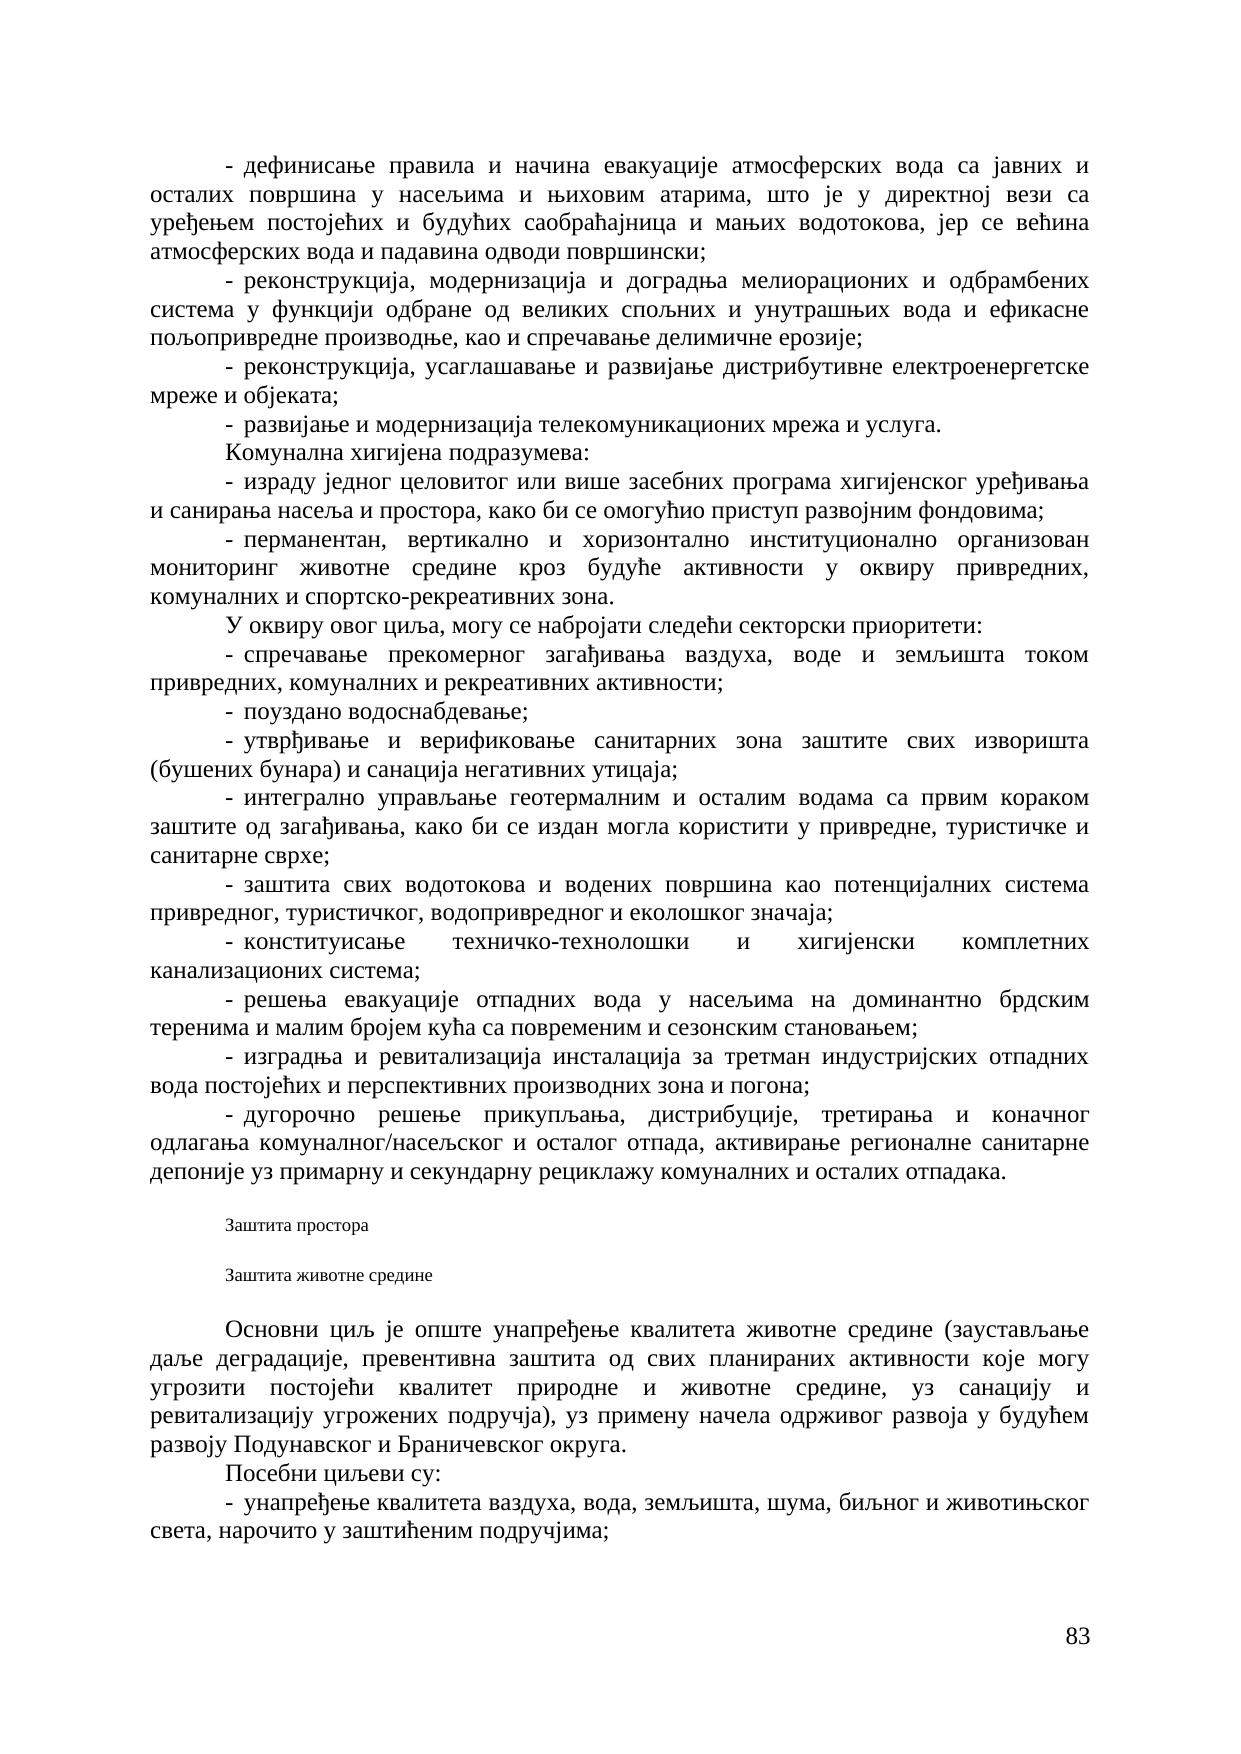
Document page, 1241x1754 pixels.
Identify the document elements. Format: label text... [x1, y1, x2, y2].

list решења евакуације отпадних вода у насељима на доминантно брдским теренима и малим бројем кућа са повременим и сезонским становањем; [150, 984, 1090, 1041]
list спречавање прекомерног загађивања ваздуха, воде и земљишта током привредних, комуналних и рекреативних активности; [150, 639, 1090, 696]
text Комунална хигијена подразумева: [150, 437, 1090, 466]
list интегрално управљање геотермалним и осталим водама са првим кораком заштите од загађивања, како би се издан могла користити у привредне, туристичке и санитарне сврхе; [150, 782, 1090, 869]
list конституисање техничко-технолошки и хигијенски комплетних канализационих система; [150, 926, 1090, 984]
list перманентан, вертикално и хоризонтално институционално организован мониторинг животне средине кроз будуће активности у оквиру привредних, комуналних и спортско-рекреативних зона. [150, 524, 1090, 610]
text Посебни циљеви су: [150, 1458, 1090, 1487]
text Заштита животне средине [225, 1264, 1090, 1286]
list реконструкција, модернизација и доградња мелиорационих и одбрамбених система у функцији одбране од великих спољних и унутрашњих вода и ефикасне пољопривредне производње, као и спречавање делимичне ерозије; [150, 265, 1090, 351]
list унапређење квалитета ваздуха, вода, земљишта, шума, биљног и животињског света, нарочито у заштићеним подручјима; [150, 1487, 1090, 1544]
list развијање и модернизација телекомуникационих мрежа и услуга. [150, 409, 1090, 437]
list изградња и ревитализација инсталација за третман индустријских отпадних вода постојећих и перспективних производних зона и погона; [150, 1041, 1090, 1099]
list заштита свих водотокова и водених површина као потенцијалних система привредног, туристичког, водопривредног и еколошког значаја; [150, 869, 1090, 926]
text Заштита простора [225, 1214, 1090, 1235]
list поуздано водоснабдевање; [150, 696, 1090, 725]
list дефинисање правила и начина евакуације атмосферских вода са јавних и осталих површина у насељима и њиховим атарима, што је у директној вези са уређењем постојећих и будућих саобраћајница и мањих водотокова, јер се већина атмосферских вода и падавина одводи површински; [150, 150, 1090, 265]
list утврђивање и верификовање санитарних зона заштите свих изворишта (бушених бунара) и санација негативних утицаја; [150, 725, 1090, 782]
text У оквиру овог циља, могу се набројати следећи секторски приоритети: [150, 610, 1090, 639]
list дугорочно решење прикупљања, дистрибуције, третирања и коначног одлагања комуналног/насељског и осталог отпада, активирање регионалне санитарне депоније уз примарну и секундарну рециклажу комуналних и осталих отпадака. [150, 1099, 1090, 1185]
text Основни циљ је опште унапређење квалитета животне средине (заустављање даље деградације, превентивна заштита од свих планираних активности које могу угрозити постојећи квалитет природне и животне средине, уз санацију и ревитализацију угрожених подручја), уз примену начела одрживог развоја у будућем развоју Подунавског и Браничевског округа. [150, 1314, 1090, 1458]
list израду једног целовитог или више засебних програма хигијенског уређивања и санирања насеља и простора, како би се омогућио приступ развојним фондовима; [150, 466, 1090, 524]
list реконструкција, усаглашавање и развијање дистрибутивне електроенергетске мреже и објеката; [150, 351, 1090, 409]
